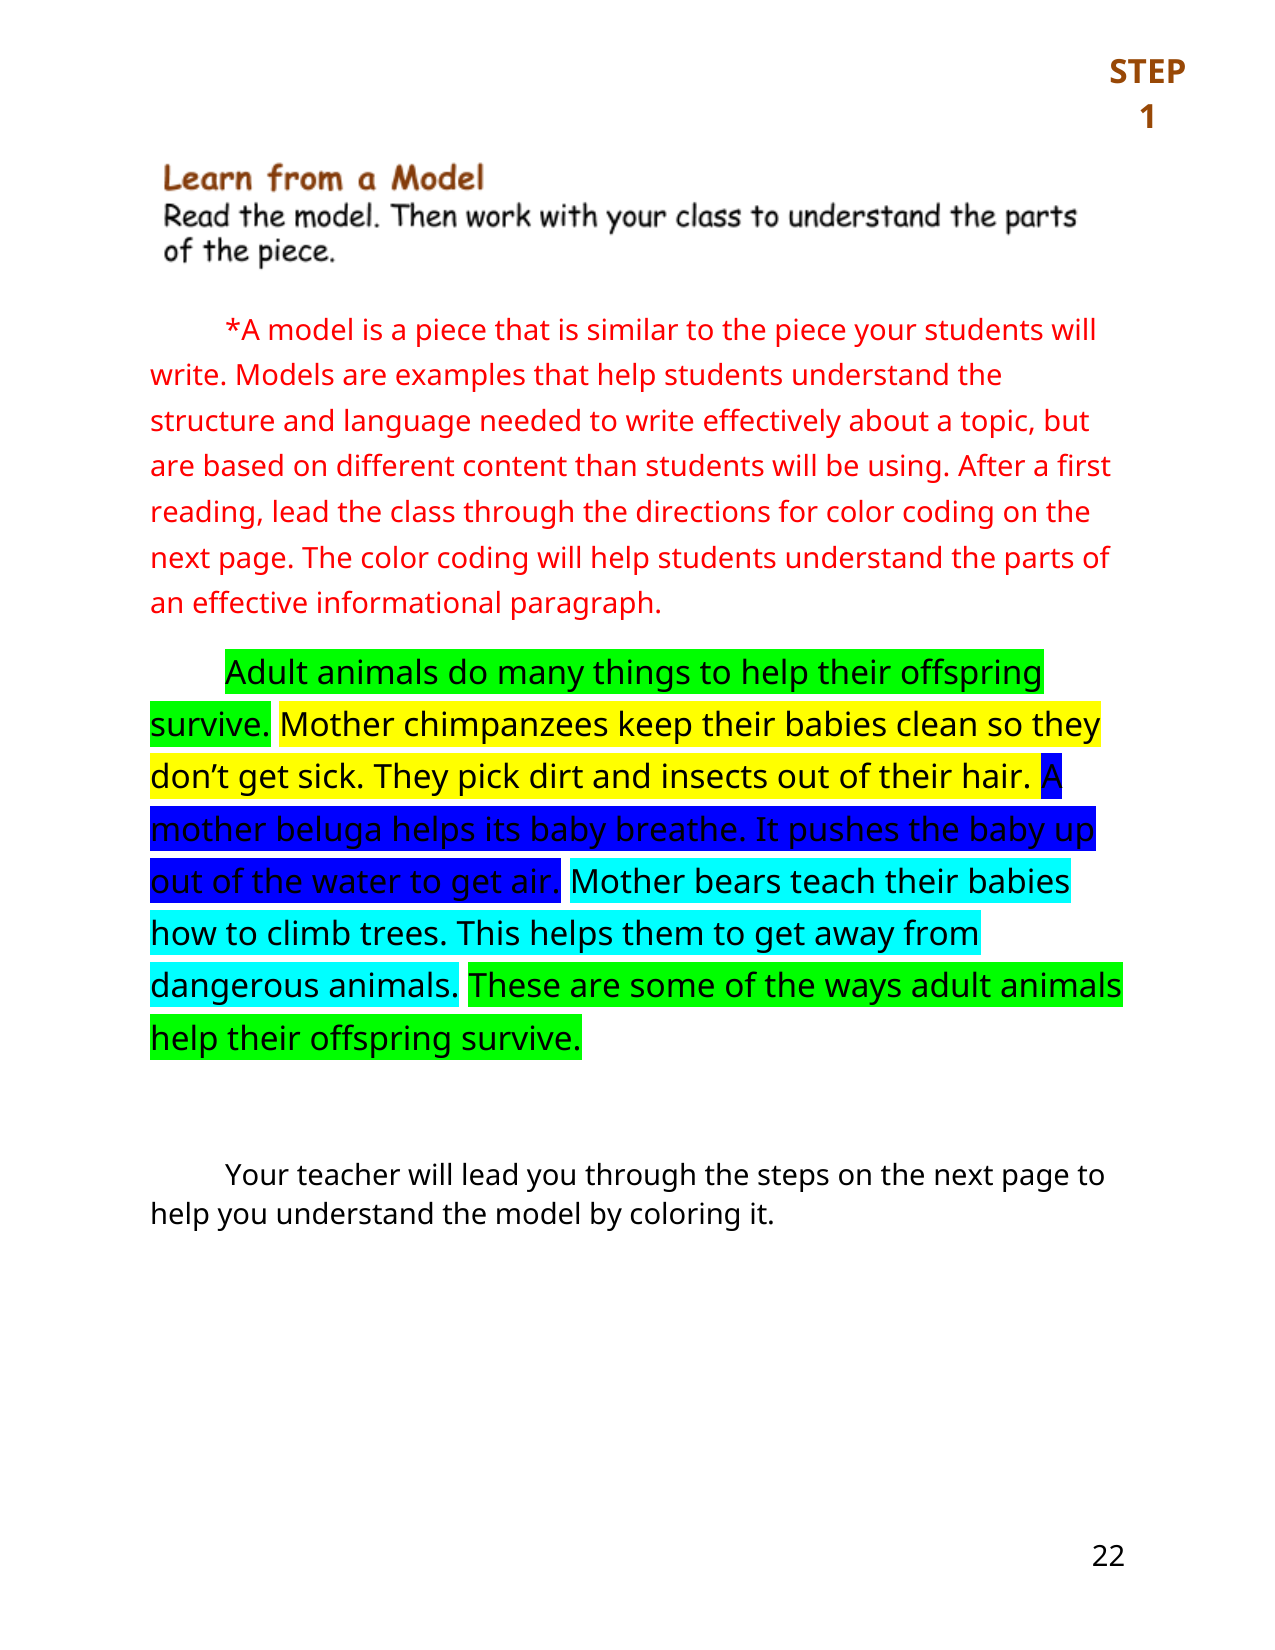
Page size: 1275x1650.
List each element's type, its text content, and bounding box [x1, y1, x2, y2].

text Your teacher will lead you through the steps on the next page to help you understand the model by coloring it. [150, 1154, 1125, 1233]
text Adult animals do many things to help their offspring survive. Mother chimpanzees keep their babies clean so they don’t get sick. They pick dirt and insects out of their hair. A mother beluga helps its baby breathe. It pushes the baby up out of the water to get air. Mother bears teach their babies how to climb trees. This helps them to get away from dangerous animals. These are some of the ways adult animals help their offspring survive. [150, 649, 1125, 1060]
picture [149, 151, 1098, 312]
text *A model is a piece that is similar to the piece your students will write. Models are examples that help students understand the structure and language needed to write effectively about a topic, but are based on different content than students will be using. After a first reading, lead the class through the directions for color coding on the next page. The color coding will help students understand the parts of an effective informational paragraph. [150, 309, 1125, 622]
